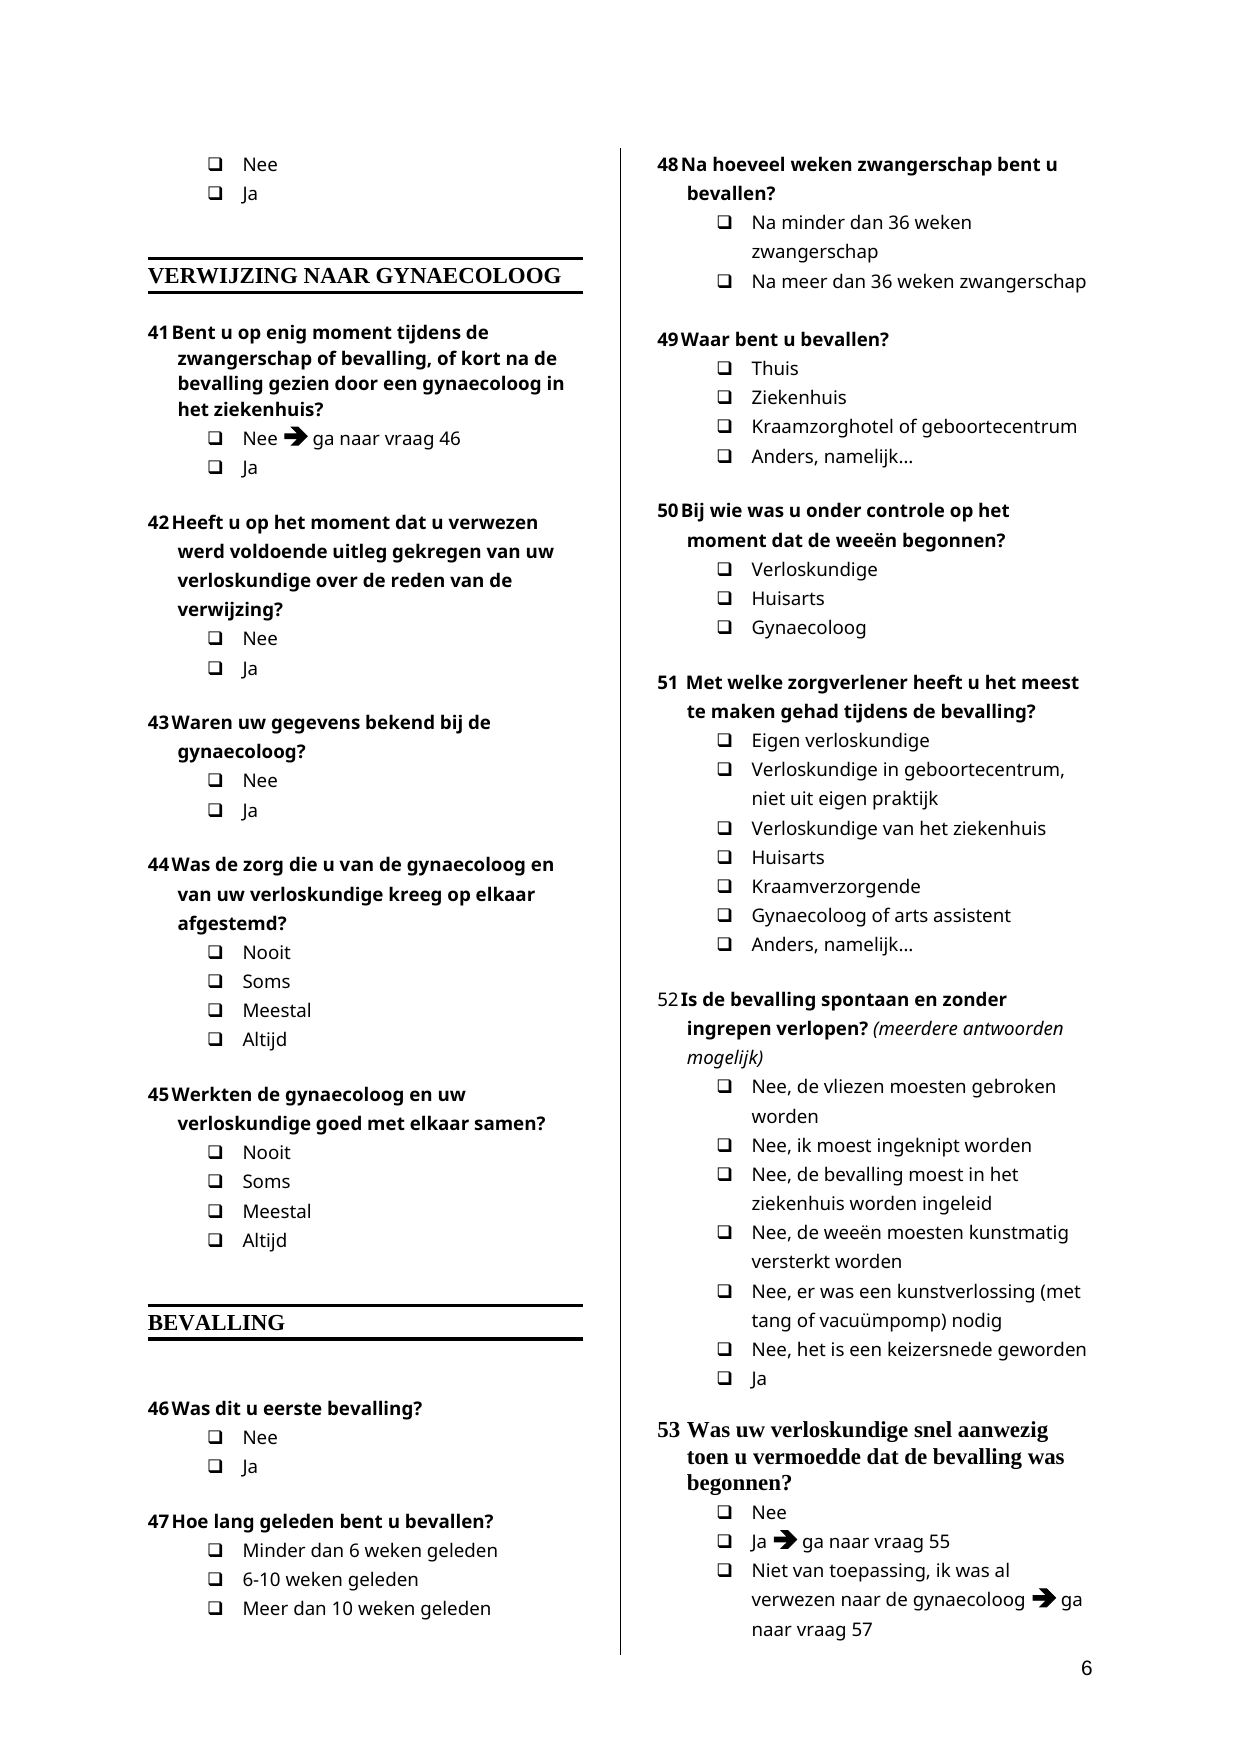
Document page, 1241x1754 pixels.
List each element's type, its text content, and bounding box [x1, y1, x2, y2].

list Is de bevalling spontaan en zonder ingrepen verlopen? (meerdere antwoorden mogelijk) [657, 983, 1092, 1070]
list Ja [207, 651, 583, 680]
list Werkten de gynaecoloog en uw verloskundige goed met elkaar samen? [148, 1078, 583, 1136]
list Meestal [207, 994, 583, 1023]
list Minder dan 6 weken geleden [207, 1534, 583, 1563]
list Nee, het is een keizersnede geworden [716, 1333, 1092, 1362]
list Met welke zorgverlener heeft u het meest te maken gehad tijdens de bevalling? [657, 665, 1092, 724]
list Altijd [207, 1223, 583, 1253]
list Na hoeveel weken zwangerschap bent u bevallen? [657, 148, 1092, 206]
list Huisarts [716, 582, 1092, 611]
list Kraamverzorgende [716, 869, 1092, 899]
list Ja [716, 1362, 1092, 1391]
list Was dit u eerste bevalling? [148, 1392, 583, 1421]
text VERWIJZING NAAR GYNAECOLOOG [148, 260, 583, 291]
list Anders, namelijk… [716, 439, 1092, 468]
list Was uw verloskundige snel aanwezig toen u vermoedde dat de bevalling was begonnen? [657, 1416, 1092, 1496]
list Ja [207, 1450, 583, 1479]
list Ja [207, 177, 583, 206]
list Ja ga naar vraag 55 [716, 1525, 1092, 1554]
list Nee [207, 764, 583, 793]
list Nooit [207, 1136, 583, 1165]
list Gynaecoloog of arts assistent [716, 899, 1092, 928]
list Kraamzorghotel of geboortecentrum [716, 410, 1092, 439]
list Soms [207, 965, 583, 994]
list Nooit [207, 936, 583, 965]
list Gynaecoloog [716, 611, 1092, 640]
list Verloskundige [716, 552, 1092, 582]
text BEVALLING [148, 1307, 583, 1337]
list Bij wie was u onder controle op het moment dat de weeën begonnen? [657, 494, 1092, 552]
list Meer dan 10 weken geleden [207, 1592, 583, 1621]
list Huisarts [716, 840, 1092, 869]
list Soms [207, 1165, 583, 1194]
list Na minder dan 36 weken zwangerschap [716, 206, 1092, 264]
list Meestal [207, 1194, 583, 1223]
list Bent u op enig moment tijdens de zwangerschap of bevalling, of kort na de bevalling gezien door een gynaecoloog in het ziekenhuis? [148, 319, 583, 421]
list Na meer dan 36 weken zwangerschap [716, 264, 1092, 293]
list Nee, ik moest ingeknipt worden [716, 1128, 1092, 1158]
list Eigen verloskundige [716, 724, 1092, 753]
list Ja [207, 793, 583, 822]
list Ja [207, 451, 583, 480]
list Nee [207, 148, 583, 177]
list Altijd [207, 1023, 583, 1052]
list Waar bent u bevallen? [657, 323, 1092, 352]
list Waren uw gegevens bekend bij de gynaecoloog? [148, 706, 583, 764]
list Nee, de vliezen moesten gebroken worden [716, 1070, 1092, 1128]
list Was de zorg die u van de gynaecoloog en van uw verloskundige kreeg op elkaar afgestemd? [148, 848, 583, 936]
list Nee [207, 622, 583, 651]
list Nee ga naar vraag 46 [207, 421, 583, 451]
list Nee [207, 1421, 583, 1450]
list Thuis [716, 352, 1092, 381]
list Nee [716, 1496, 1092, 1525]
list 6-10 weken geleden [207, 1563, 583, 1592]
list Verloskundige in geboortecentrum, niet uit eigen praktijk [716, 753, 1092, 811]
list Nee, de weeën moesten kunstmatig versterkt worden [716, 1216, 1092, 1274]
list Niet van toepassing, ik was al verwezen naar de gynaecoloog ga naar vraag 57 [716, 1554, 1092, 1641]
list Verloskundige van het ziekenhuis [716, 811, 1092, 840]
list Hoe lang geleden bent u bevallen? [148, 1504, 583, 1534]
list Anders, namelijk… [716, 928, 1092, 957]
list Ziekenhuis [716, 381, 1092, 410]
list Nee, er was een kunstverlossing (met tang of vacuümpomp) nodig [716, 1274, 1092, 1333]
list Nee, de bevalling moest in het ziekenhuis worden ingeleid [716, 1158, 1092, 1216]
list Heeft u op het moment dat u verwezen werd voldoende uitleg gekregen van uw verloskundige over de reden van de verwijzing? [148, 505, 583, 622]
